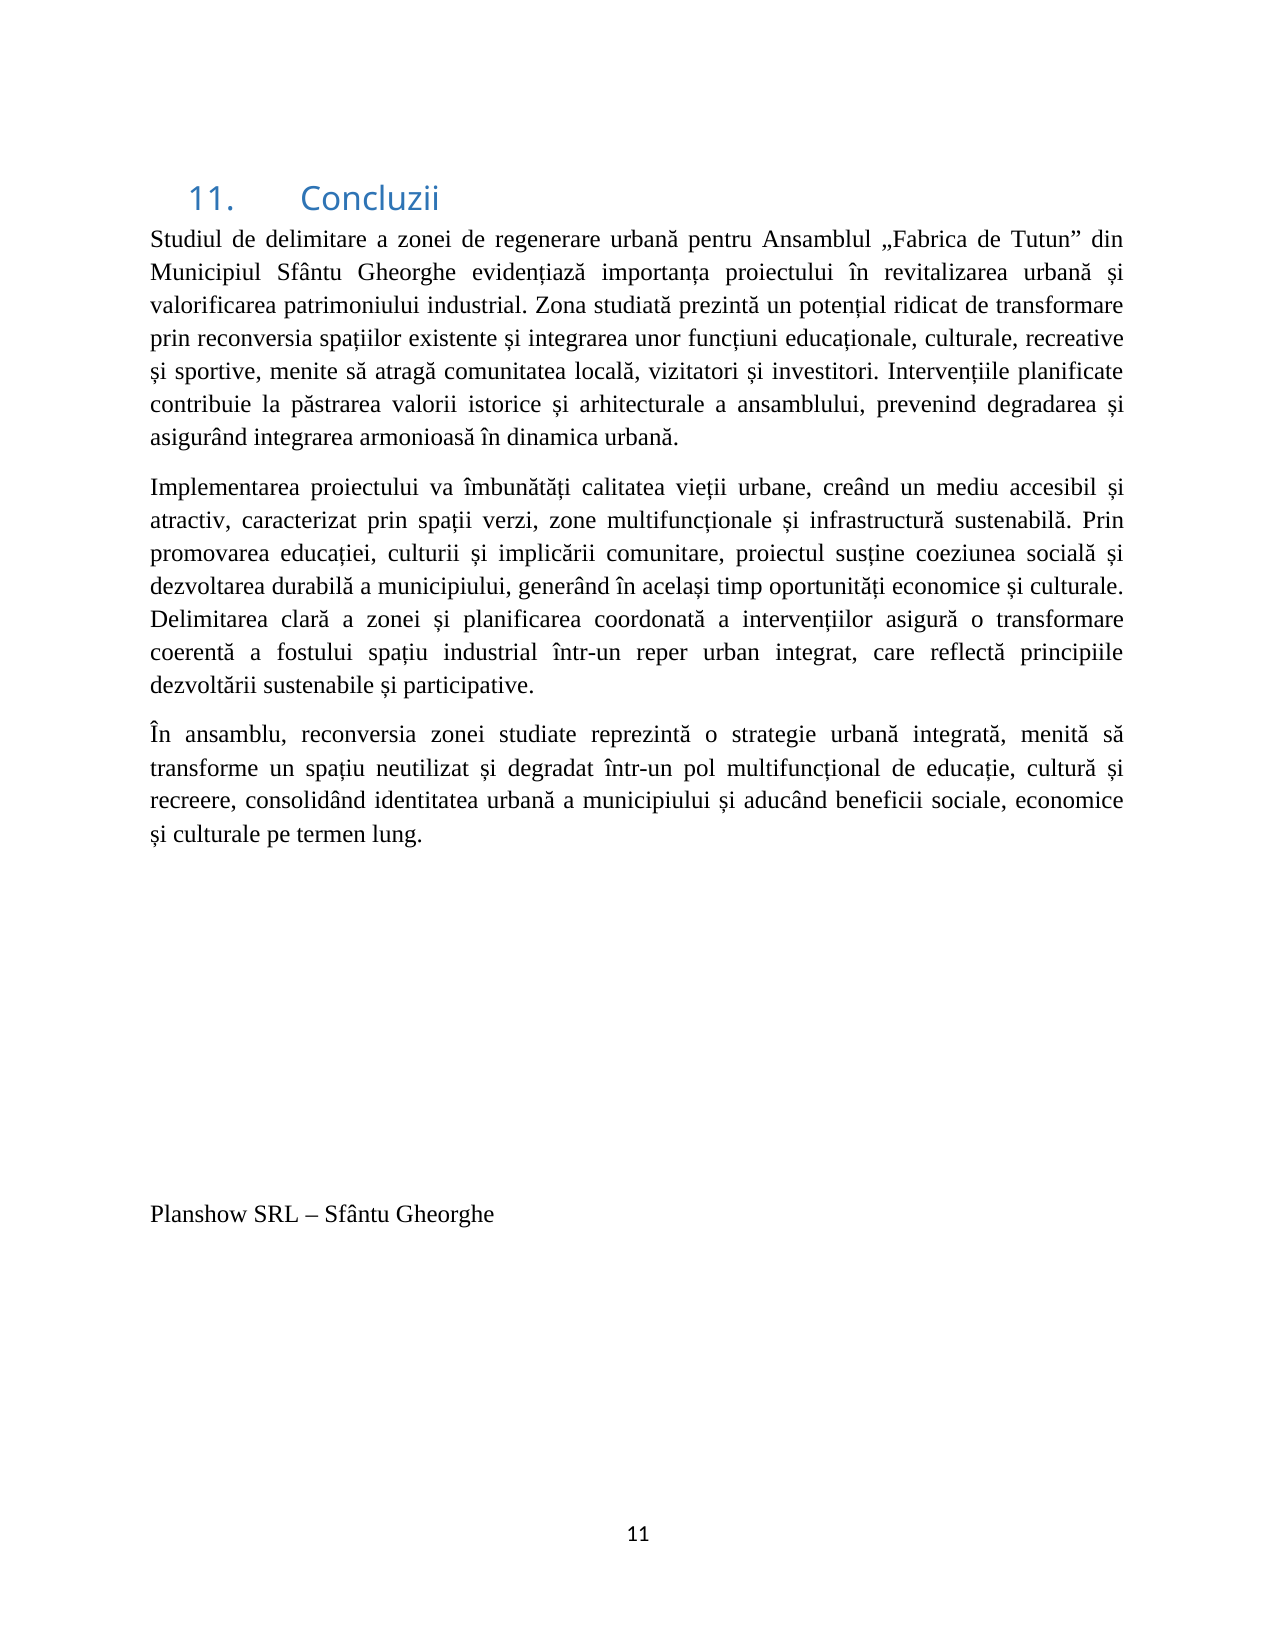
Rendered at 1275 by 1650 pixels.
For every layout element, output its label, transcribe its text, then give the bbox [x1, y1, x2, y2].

text Planshow SRL – Sfântu Gheorghe [150, 1199, 1125, 1228]
subtitle Concluzii [187, 175, 1125, 220]
text Studiul de delimitare a zonei de regenerare urbană pentru Ansamblul „Fabrica de Tutun” din Municipiul Sfântu Gheorghe evidențiază importanța proiectului în revitalizarea urbană și valorificarea patrimoniului industrial. Zona studiată prezintă un potențial ridicat de transformare prin reconversia spațiilor existente și integrarea unor funcțiuni educaționale, culturale, recreative și sportive, menite să atragă comunitatea locală, vizitatori și investitori. Intervențiile planificate contribuie la păstrarea valorii istorice și arhitecturale a ansamblului, prevenind degradarea și asigurând integrarea armonioasă în dinamica urbană. [150, 224, 1125, 451]
text În ansamblu, reconversia zonei studiate reprezintă o strategie urbană integrată, menită să transforme un spațiu neutilizat și degradat într-un pol multifuncțional de educație, cultură și recreere, consolidând identitatea urbană a municipiului și aducând beneficii sociale, economice și culturale pe termen lung. [150, 719, 1125, 847]
text Implementarea proiectului va îmbunătăți calitatea vieții urbane, creând un mediu accesibil și atractiv, caracterizat prin spații verzi, zone multifuncționale și infrastructură sustenabilă. Prin promovarea educației, culturii și implicării comunitare, proiectul susține coeziunea socială și dezvoltarea durabilă a municipiului, generând în același timp oportunități economice și culturale. Delimitarea clară a zonei și planificarea coordonată a intervențiilor asigură o transformare coerentă a fostului spațiu industrial într-un reper urban integrat, care reflectă principiile dezvoltării sustenabile și participative. [150, 472, 1125, 699]
